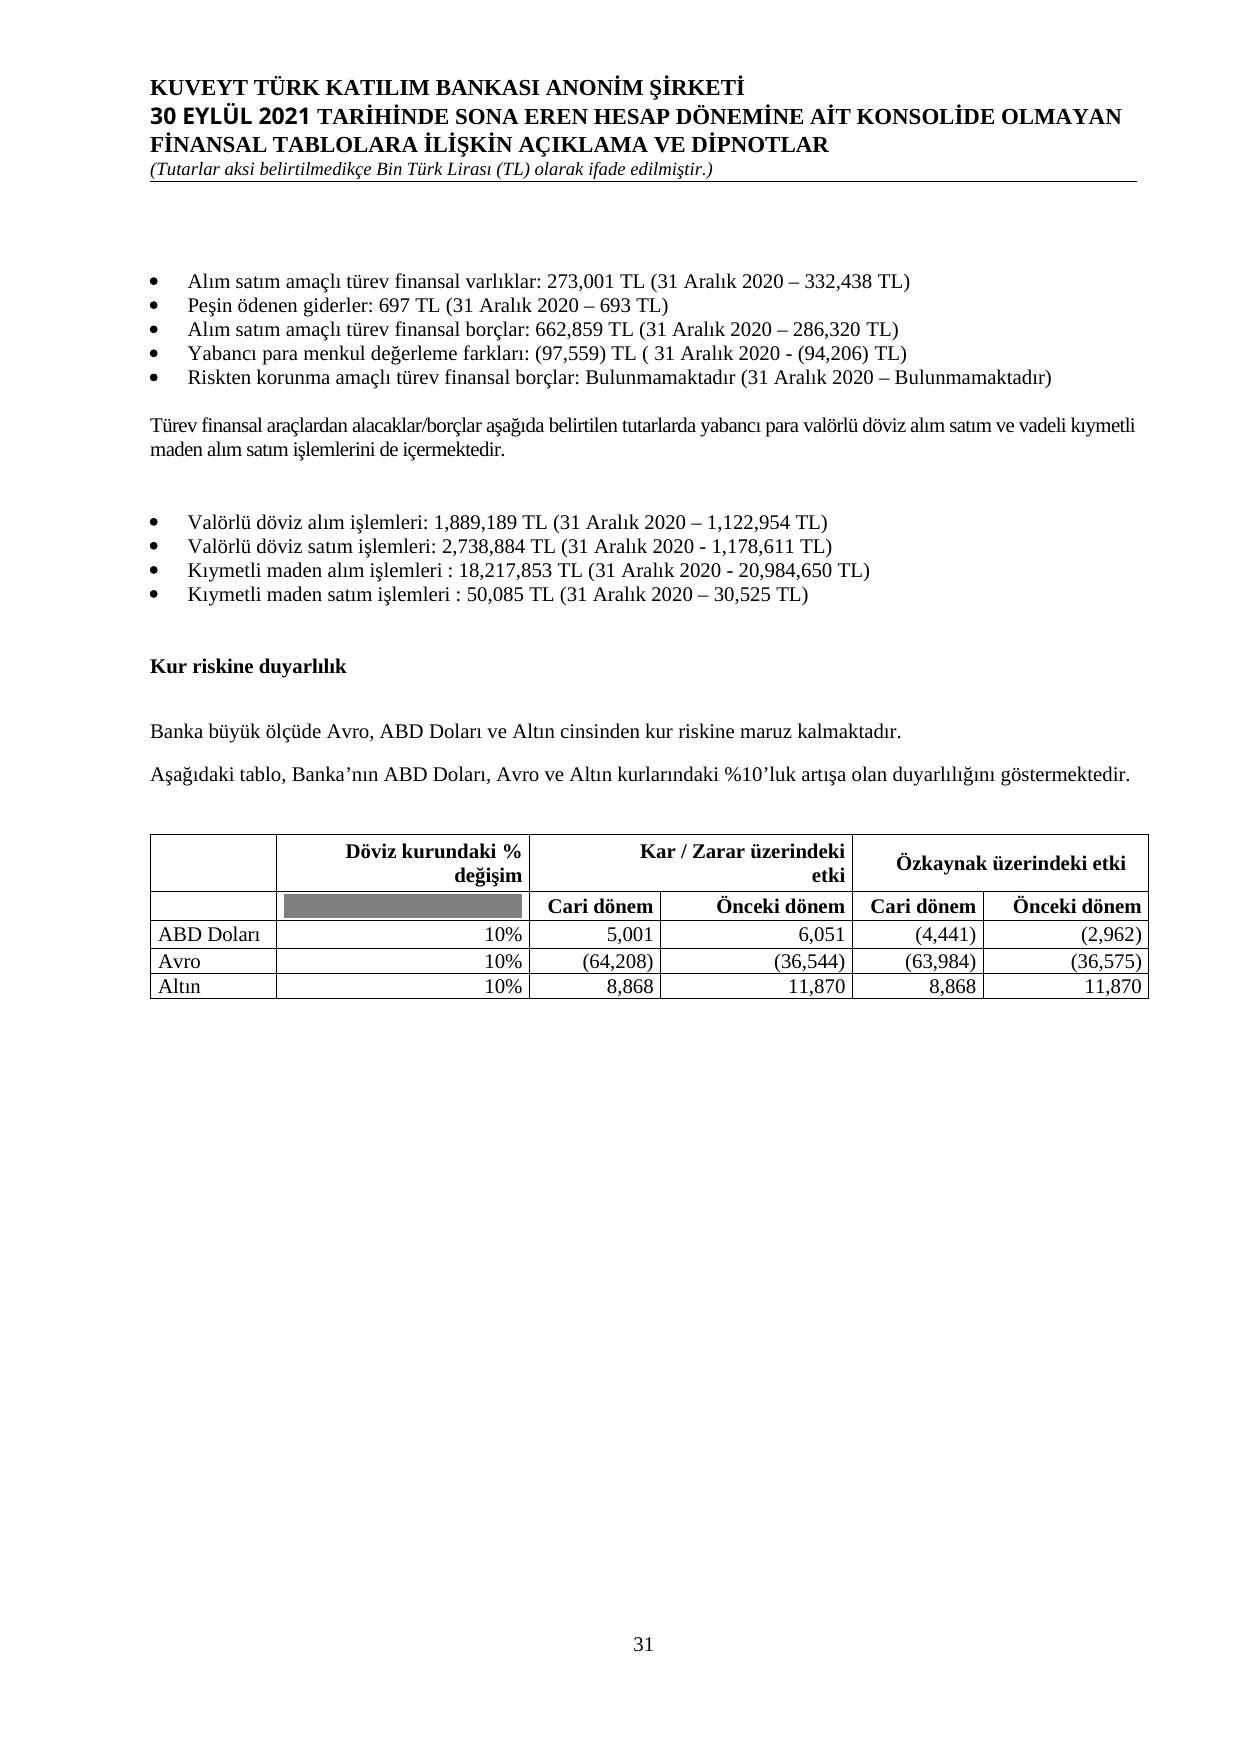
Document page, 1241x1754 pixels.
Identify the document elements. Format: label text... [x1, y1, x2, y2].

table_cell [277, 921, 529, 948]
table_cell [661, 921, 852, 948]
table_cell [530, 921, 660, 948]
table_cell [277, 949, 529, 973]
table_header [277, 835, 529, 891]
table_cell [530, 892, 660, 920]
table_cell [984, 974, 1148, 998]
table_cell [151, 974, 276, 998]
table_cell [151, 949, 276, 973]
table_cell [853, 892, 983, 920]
list Peşin ödenen giderler: 697 TL (31 Aralık 2020 – 693 TL) [150, 293, 1137, 317]
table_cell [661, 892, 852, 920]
list Alım satım amaçlı türev finansal borçlar: 662,859 TL (31 Aralık 2020 – 286,320 TL) [150, 317, 1137, 341]
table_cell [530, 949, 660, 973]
text Aşağıdaki tablo, Banka’nın ABD Doları, Avro ve Altın kurlarındaki %10’luk artışa olan duyarlılığını göstermektedir. [150, 762, 1137, 786]
list Kıymetli maden alım işlemleri : 18,217,853 TL (31 Aralık 2020 - 20,984,650 TL) [150, 558, 1137, 582]
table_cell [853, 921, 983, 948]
list Valörlü döviz satım işlemleri: 2,738,884 TL (31 Aralık 2020 - 1,178,611 TL) [150, 534, 1137, 558]
list Alım satım amaçlı türev finansal varlıklar: 273,001 TL (31 Aralık 2020 – 332,438 TL) [150, 269, 1137, 293]
text Kur riskine duyarlılık [150, 654, 1137, 678]
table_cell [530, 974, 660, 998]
list Türev finansal araçlardan alacaklar/borçlar aşağıda belirtilen tutarlarda yabancı para valörlü döviz alım satım ve vadeli kıymetli maden alım satım işlemlerini de içermektedir. [150, 413, 1137, 461]
list Kıymetli maden satım işlemleri : 50,085 TL (31 Aralık 2020 – 30,525 TL) [150, 582, 1137, 606]
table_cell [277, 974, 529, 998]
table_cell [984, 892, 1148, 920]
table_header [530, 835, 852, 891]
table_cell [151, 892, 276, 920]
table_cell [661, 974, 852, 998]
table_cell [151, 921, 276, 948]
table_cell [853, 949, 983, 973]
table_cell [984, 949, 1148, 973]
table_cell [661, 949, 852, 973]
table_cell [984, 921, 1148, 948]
list Riskten korunma amaçlı türev finansal borçlar: Bulunmamaktadır (31 Aralık 2020 – Bulunmamaktadır) [150, 365, 1137, 389]
list Valörlü döviz alım işlemleri: 1,889,189 TL (31 Aralık 2020 – 1,122,954 TL) [150, 509, 1137, 534]
text Banka büyük ölçüde Avro, ABD Doları ve Altın cinsinden kur riskine maruz kalmaktadır. [150, 719, 1137, 743]
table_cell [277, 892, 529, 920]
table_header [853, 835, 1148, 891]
list Yabancı para menkul değerleme farkları: (97,559) TL ( 31 Aralık 2020 - (94,206) TL) [150, 341, 1137, 365]
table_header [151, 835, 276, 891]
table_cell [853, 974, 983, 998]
